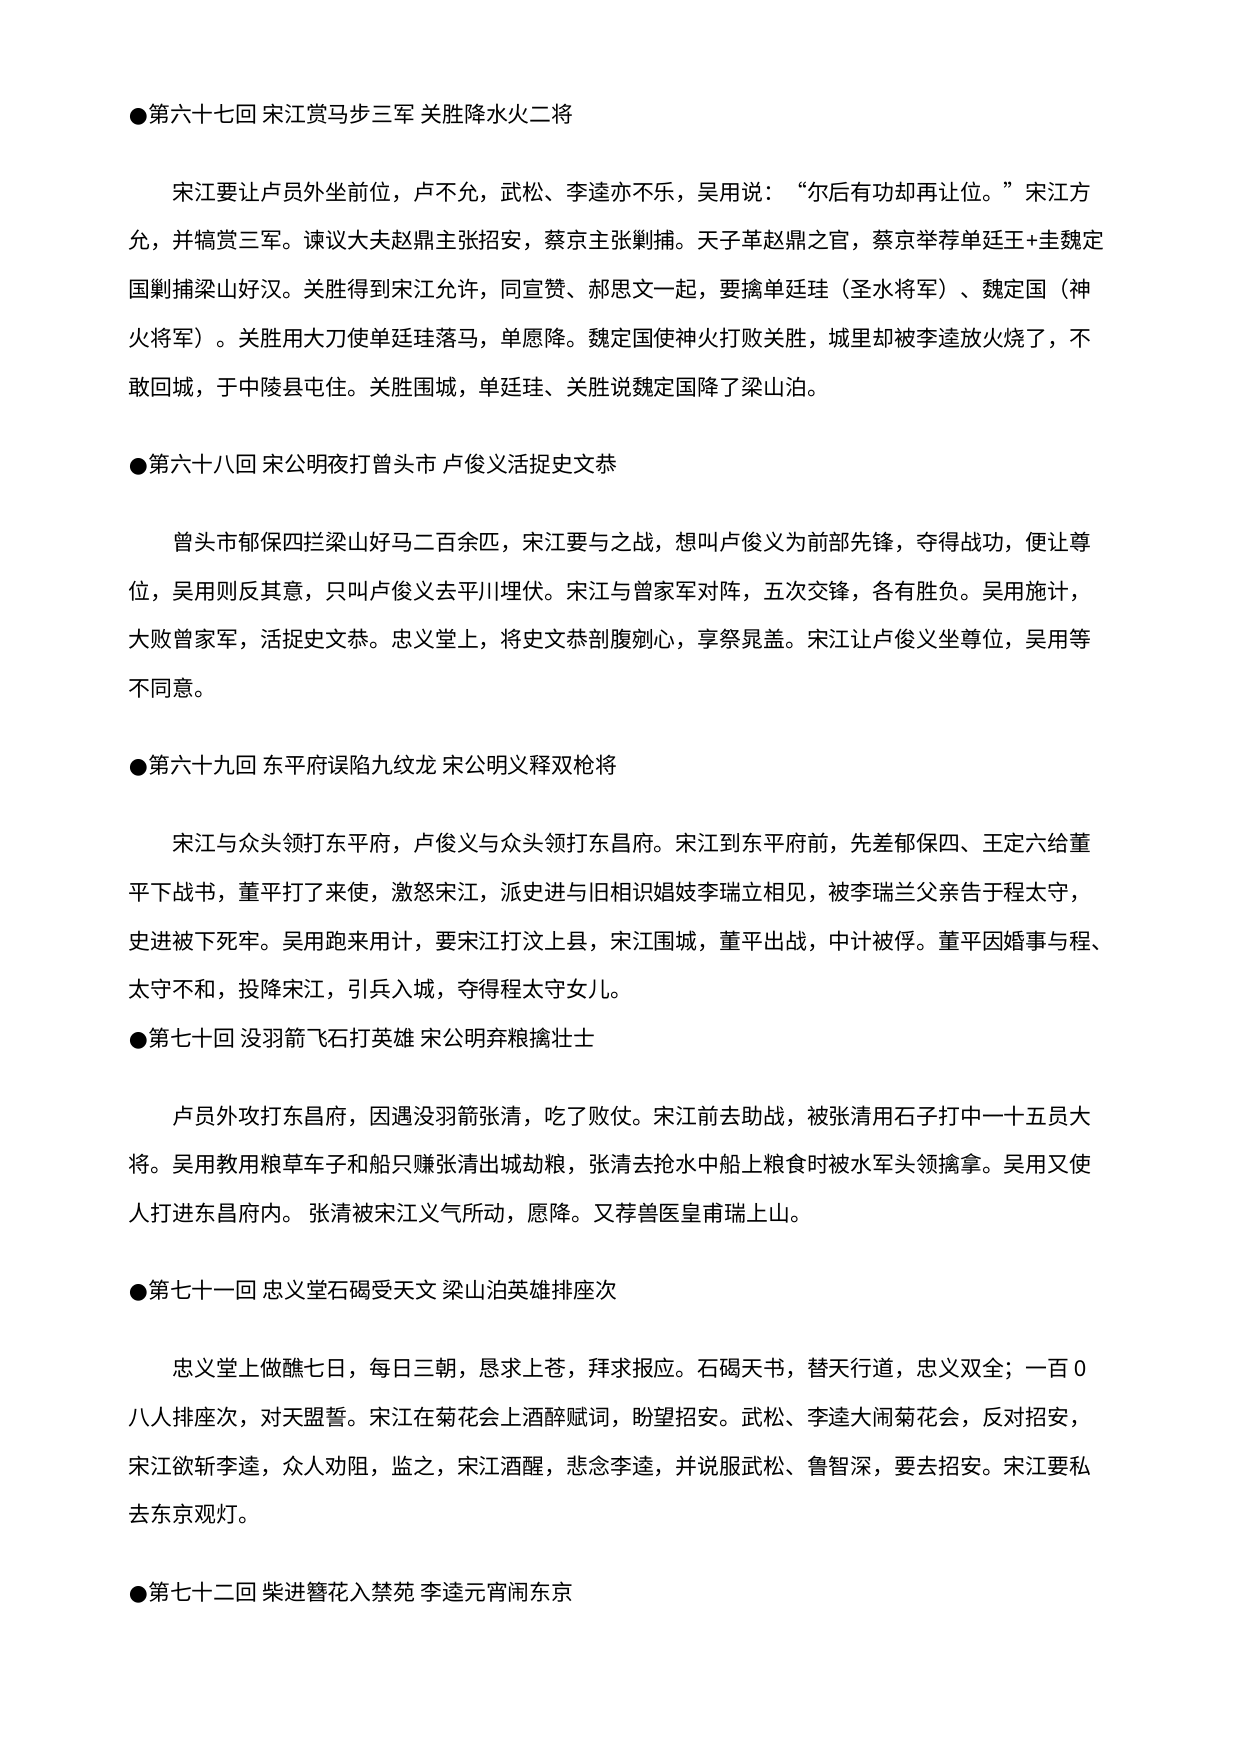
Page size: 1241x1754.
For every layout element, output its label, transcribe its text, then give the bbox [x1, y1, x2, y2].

text 曾头市郁保四拦梁山好马二百余匹，宋江要与之战，想叫卢俊义为前部先锋，夺得战功，便让尊位，吴用则反其意，只叫卢俊义去平川埋伏。宋江与曾家军对阵，五次交锋，各有胜负。吴用施计，大败曾家军，活捉史文恭。忠义堂上，将史文恭剖腹剜心，享祭晁盖。宋江让卢俊义坐尊位，吴用等不同意。 [129, 524, 1111, 703]
text 忠义堂上做醮七日，每日三朝，恳求上苍，拜求报应。石碣天书，替天行道，忠义双全；一百0八人排座次，对天盟誓。宋江在菊花会上酒醉赋词，盼望招安。武松、李逵大闹菊花会，反对招安，宋江欲斩李逵，众人劝阻，监之，宋江酒醒，悲念李逵，并说服武松、鲁智深，要去招安。宋江要私去东京观灯。 [129, 1351, 1111, 1529]
text ●第六十八回 宋公明夜打曾头市 卢俊义活捉史文恭 [129, 447, 1111, 479]
text ●第六十七回 宋江赏马步三军 关胜降水火二将 [129, 97, 1111, 129]
text ●第七十二回 柴进簪花入禁苑 李逵元宵闹东京 [129, 1574, 1111, 1607]
text ●第七十一回 忠义堂石碣受天文 梁山泊英雄排座次 [129, 1273, 1111, 1306]
text 宋江要让卢员外坐前位，卢不允，武松、李逵亦不乐，吴用说：“尔后有功却再让位。”宋江方允，并犒赏三军。谏议大夫赵鼎主张招安，蔡京主张剿捕。天子革赵鼎之官，蔡京举荐单廷王+圭魏定国剿捕梁山好汉。关胜得到宋江允许，同宣赞、郝思文一起，要擒单廷珪（圣水将军）、魏定国（神火将军）。关胜用大刀使单廷珪落马，单愿降。魏定国使神火打败关胜，城里却被李逵放火烧了，不敢回城，于中陵县屯住。关胜围城，单廷珪、关胜说魏定国降了梁山泊。 [129, 174, 1111, 402]
text 宋江与众头领打东平府，卢俊义与众头领打东昌府。宋江到东平府前，先差郁保四、王定六给董平下战书，董平打了来使，激怒宋江，派史进与旧相识娼妓李瑞立相见，被李瑞兰父亲告于程太守，史进被下死牢。吴用跑来用计，要宋江打汶上县，宋江围城，董平出战，中计被俘。董平因婚事与程、太守不和，投降宋江，引兵入城，夺得程太守女儿。 ●第七十回 没羽箭飞石打英雄 宋公明弃粮擒壮士 [129, 826, 1111, 1053]
text ●第六十九回 东平府误陷九纹龙 宋公明义释双枪将 [129, 748, 1111, 781]
text 卢员外攻打东昌府，因遇没羽箭张清，吃了败仗。宋江前去助战，被张清用石子打中一十五员大将。吴用教用粮草车子和船只赚张清出城劫粮，张清去抢水中船上粮食时被水军头领擒拿。吴用又使人打进东昌府内。 张清被宋江义气所动，愿降。又荐兽医皇甫瑞上山。 [129, 1098, 1111, 1228]
